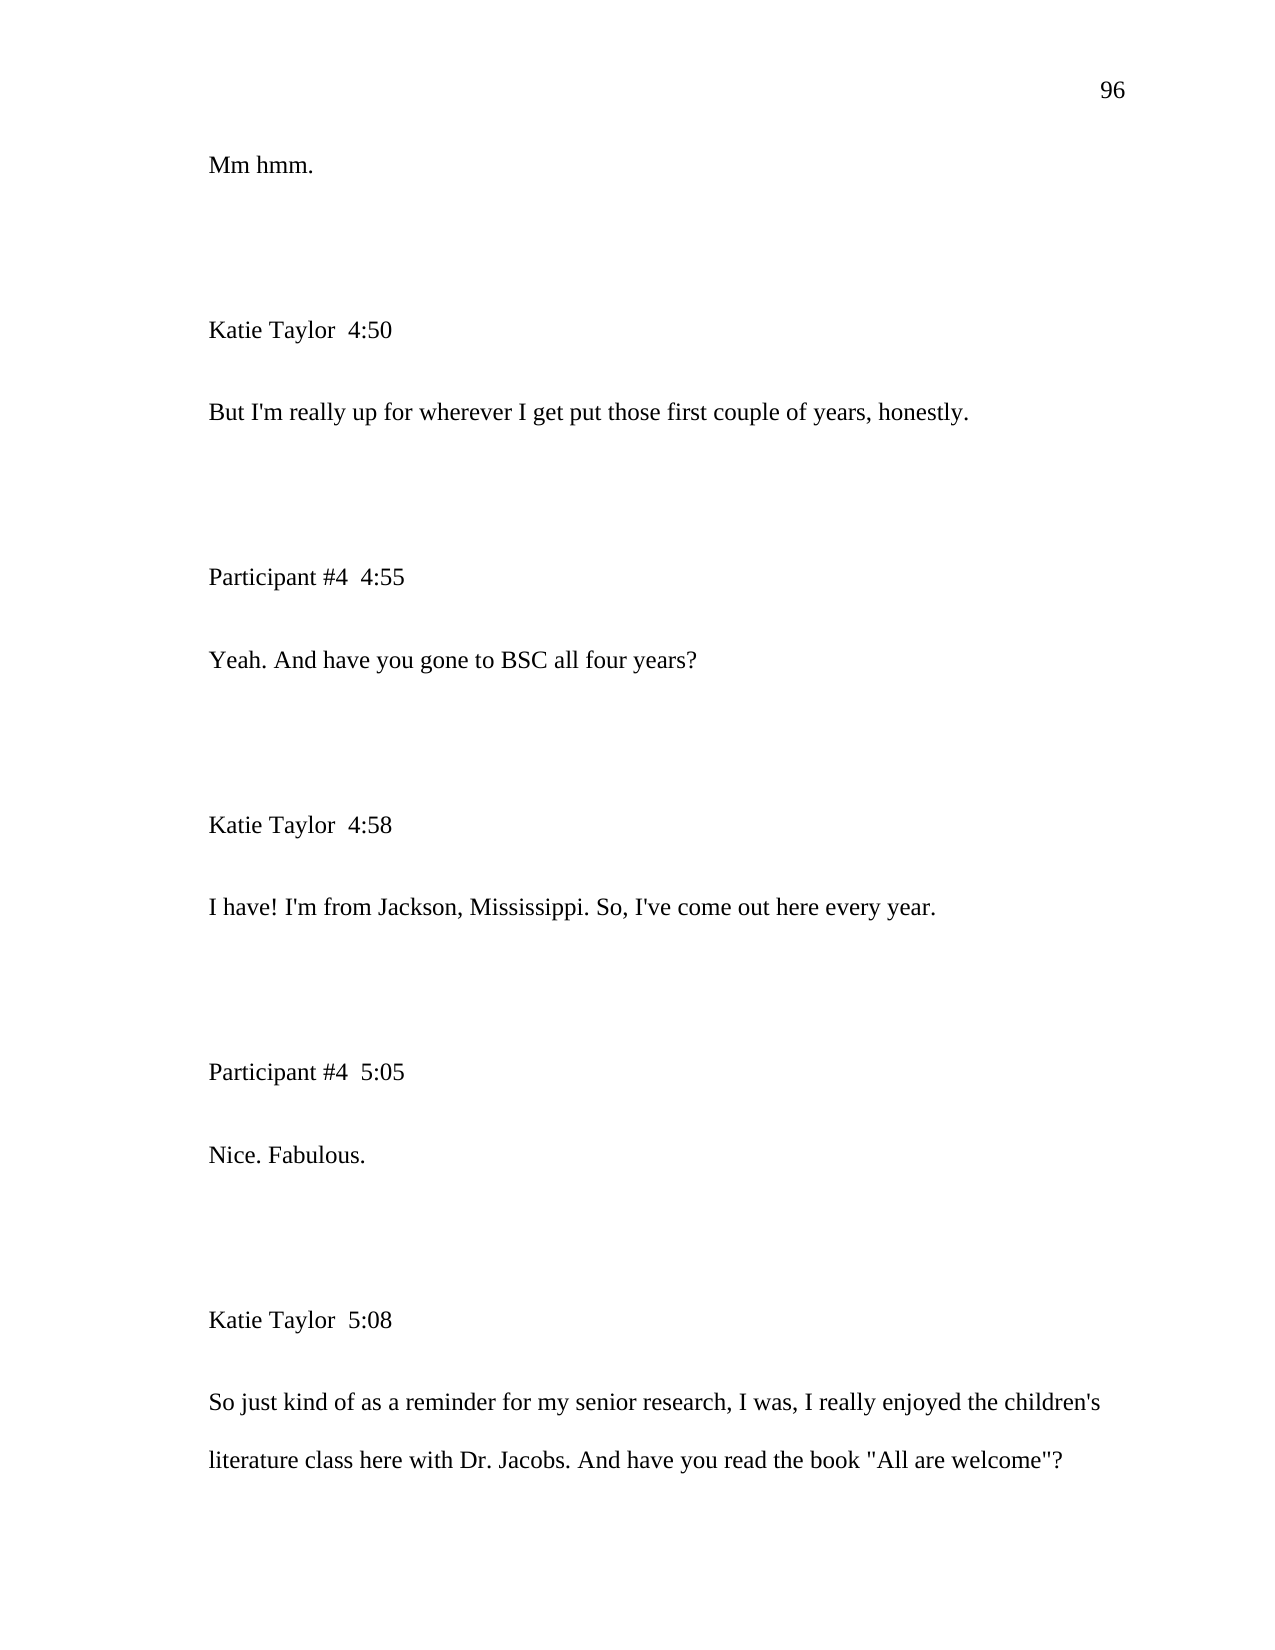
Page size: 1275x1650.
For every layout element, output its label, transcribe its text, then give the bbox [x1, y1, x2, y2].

text Yeah. And have you gone to BSC all four years? [208, 645, 1125, 674]
text Participant #4 4:55 [208, 562, 1125, 591]
text Nice. Fabulous. [208, 1140, 1125, 1169]
text So just kind of as a reminder for my senior research, I was, I really enjoyed the children's literature class here with Dr. Jacobs. And have you read the book "All are welcome"? [208, 1387, 1125, 1474]
text But I'm really up for wherever I get put those first couple of years, honestly. [208, 397, 1125, 426]
text Katie Taylor 4:50 [208, 315, 1125, 344]
text Participant #4 5:05 [208, 1057, 1125, 1086]
text Katie Taylor 4:58 [208, 810, 1125, 839]
text Katie Taylor 5:08 [208, 1305, 1125, 1334]
text Mm hmm. [208, 150, 1125, 179]
text I have! I'm from Jackson, Mississippi. So, I've come out here every year. [208, 892, 1125, 921]
